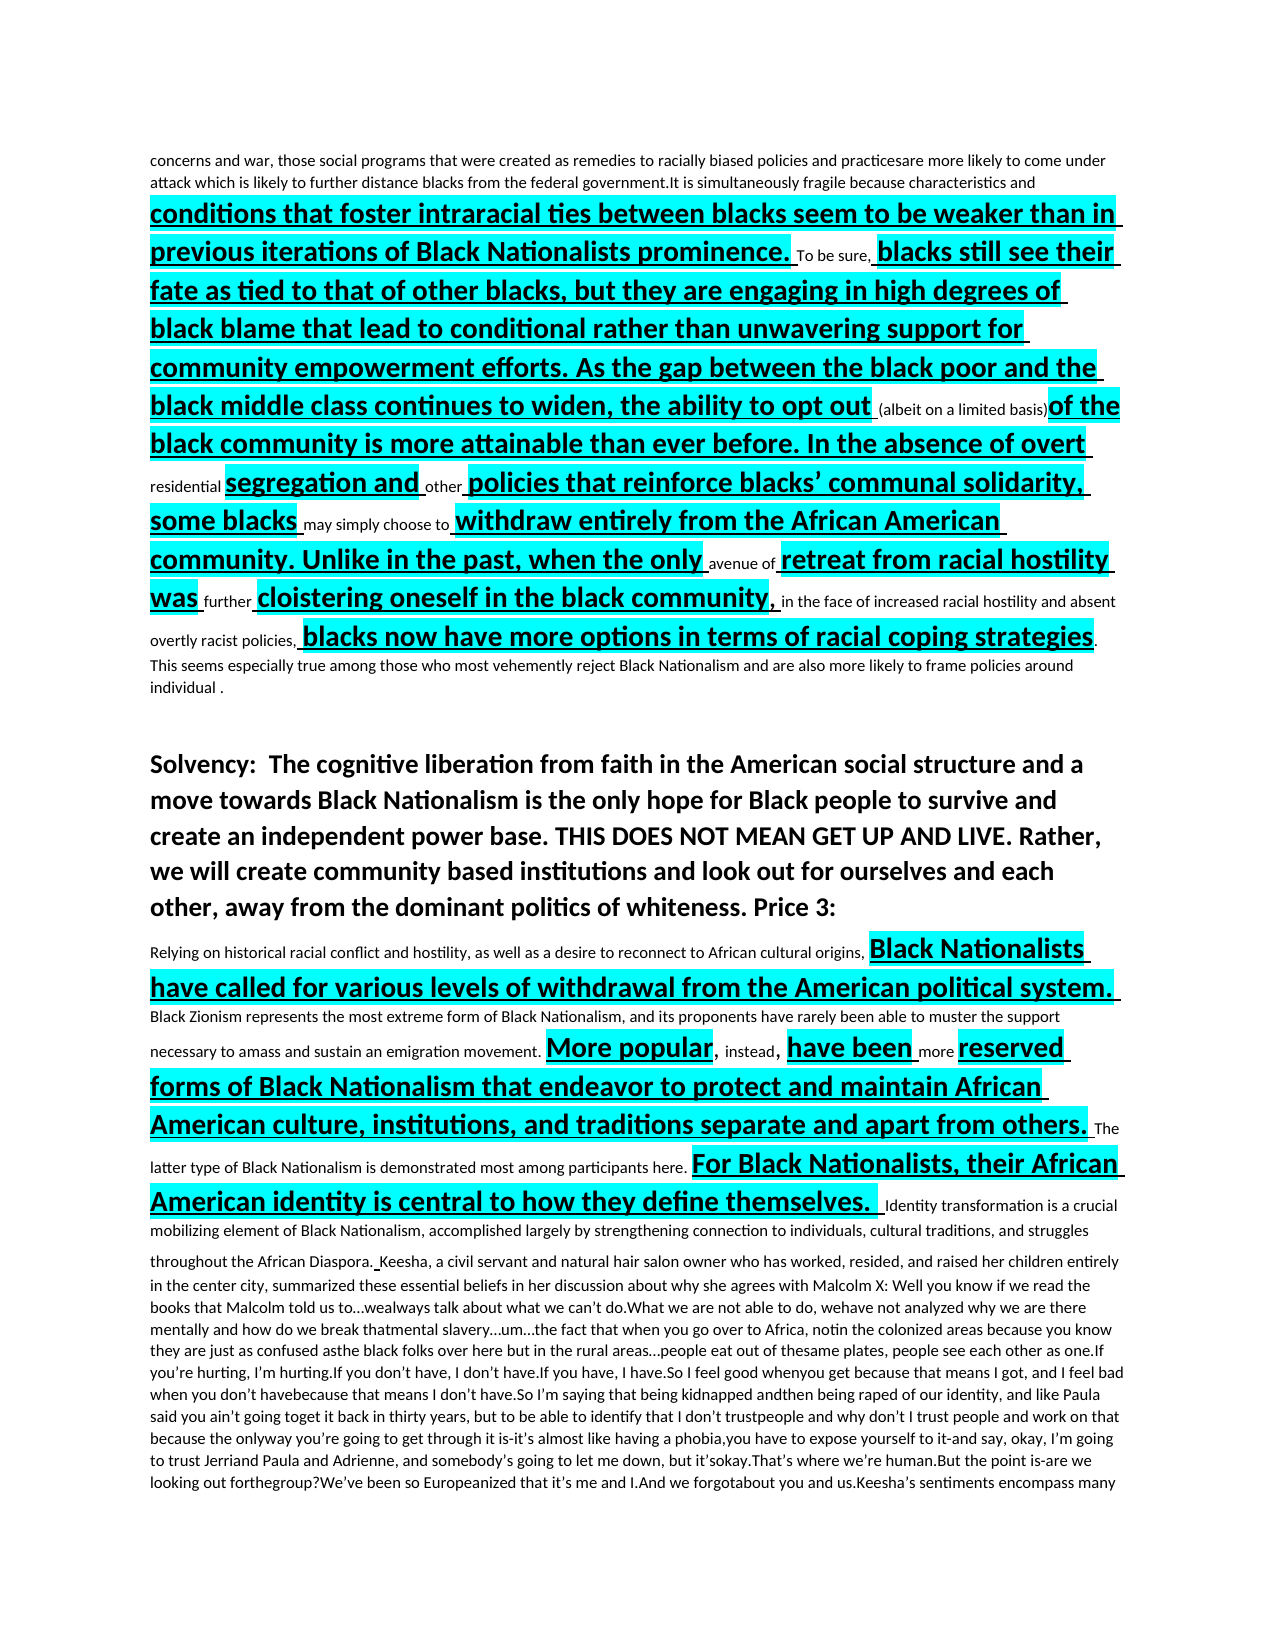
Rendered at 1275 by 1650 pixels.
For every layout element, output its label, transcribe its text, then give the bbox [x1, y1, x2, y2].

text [150, 931, 1125, 1492]
subtitle Solvency: The cognitive liberation from faith in the American social structure and a move towards Black Nationalism is the only hope for Black people to survive and create an independent power base. THIS DOES NOT MEAN GET UP AND LIVE. Rather, we will create community based institutions and look out for ourselves and each other, away from the dominant politics of whiteness. Price 3: [150, 747, 1125, 923]
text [150, 150, 1125, 697]
